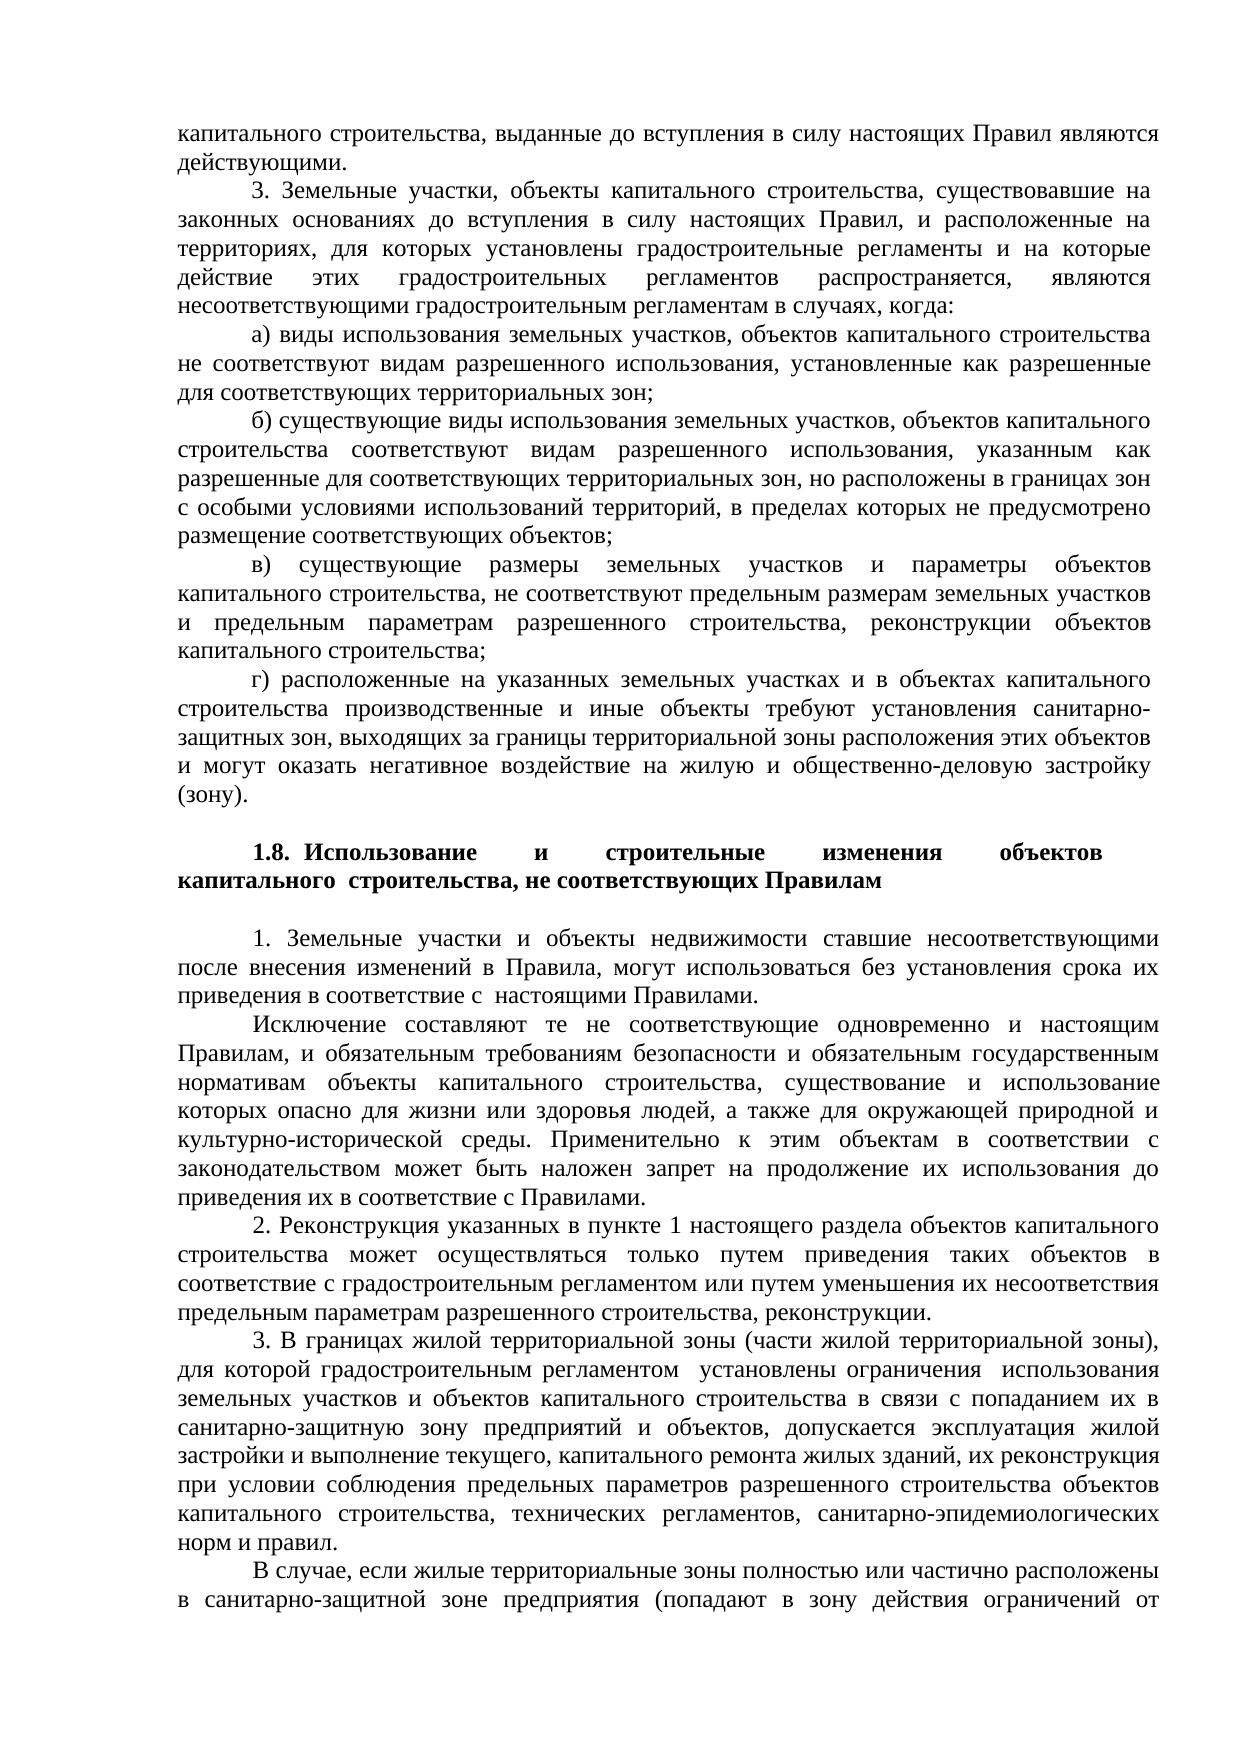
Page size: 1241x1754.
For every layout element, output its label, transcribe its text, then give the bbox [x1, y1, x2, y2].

text г) расположенные на указанных земельных участках и в объектах капитального строительства производственные и иные объекты требуют установления санитарно-защитных зон, выходящих за границы территориальной зоны расположения этих объектов и могут оказать негативное воздействие на жилую и общественно-деловую застройку (зону). [177, 664, 1152, 808]
text 2. Реконструкция указанных в пункте 1 настоящего раздела объектов капитального строительства может осуществляться только путем приведения таких объектов в соответствие с градостроительным регламентом или путем уменьшения их несоответствия предельным параметрам разрешенного строительства, реконструкции. [177, 1211, 1160, 1326]
text в) существующие размеры земельных участков и параметры объектов капитального строительства, не соответствуют предельным размерам земельных участков и предельным параметрам разрешенного строительства, реконструкции объектов капитального строительства; [177, 549, 1152, 664]
text Исключение составляют те не соответствующие одновременно и настоящим Правилам, и обязательным требованиям безопасности и обязательным государственным нормативам объекты капитального строительства, существование и использование которых опасно для жизни или здоровья людей, а также для окружающей природной и культурно-исторической среды. Применительно к этим объектам в соответствии с законодательством может быть наложен запрет на продолжение их использования до приведения их в соответствие с Правилами. [177, 1009, 1160, 1211]
text а) виды использования земельных участков, объектов капитального строительства не соответствуют видам разрешенного использования, установленные как разрешенные для соответствующих территориальных зон; [177, 319, 1152, 406]
text 3. В границах жилой территориальной зоны (части жилой территориальной зоны), для которой градостроительным регламентом установлены ограничения использования земельных участков и объектов капитального строительства в связи с попаданием их в санитарно-защитную зону предприятий и объектов, допускается эксплуатация жилой застройки и выполнение текущего, капитального ремонта жилых зданий, их реконструкция при условии соблюдения предельных параметров разрешенного строительства объектов капитального строительства, технических регламентов, санитарно-эпидемиологических норм и правил. [177, 1326, 1160, 1556]
text 3. Земельные участки, объекты капитального строительства, существовавшие на законных основаниях до вступления в силу настоящих Правил, и расположенные на территориях, для которых установлены градостроительные регламенты и на которые действие этих градостроительных регламентов распространяется, являются несоответствующими градостроительным регламентам в случаях, когда: [177, 176, 1152, 319]
subtitle 1.8. Использование и строительные изменения объектов капитального строительства, не соответствующих Правилам [177, 837, 1103, 894]
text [177, 1556, 1160, 1613]
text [177, 118, 1160, 176]
text 1. Земельные участки и объекты недвижимости ставшие несоответствующими после внесения изменений в Правила, могут использоваться без установления срока их приведения в соответствие с настоящими Правилами. [177, 923, 1160, 1009]
text б) существующие виды использования земельных участков, объектов капитального строительства соответствуют видам разрешенного использования, указанным как разрешенные для соответствующих территориальных зон, но расположены в границах зон с особыми условиями использований территорий, в пределах которых не предусмотрено размещение соответствующих объектов; [177, 406, 1152, 549]
